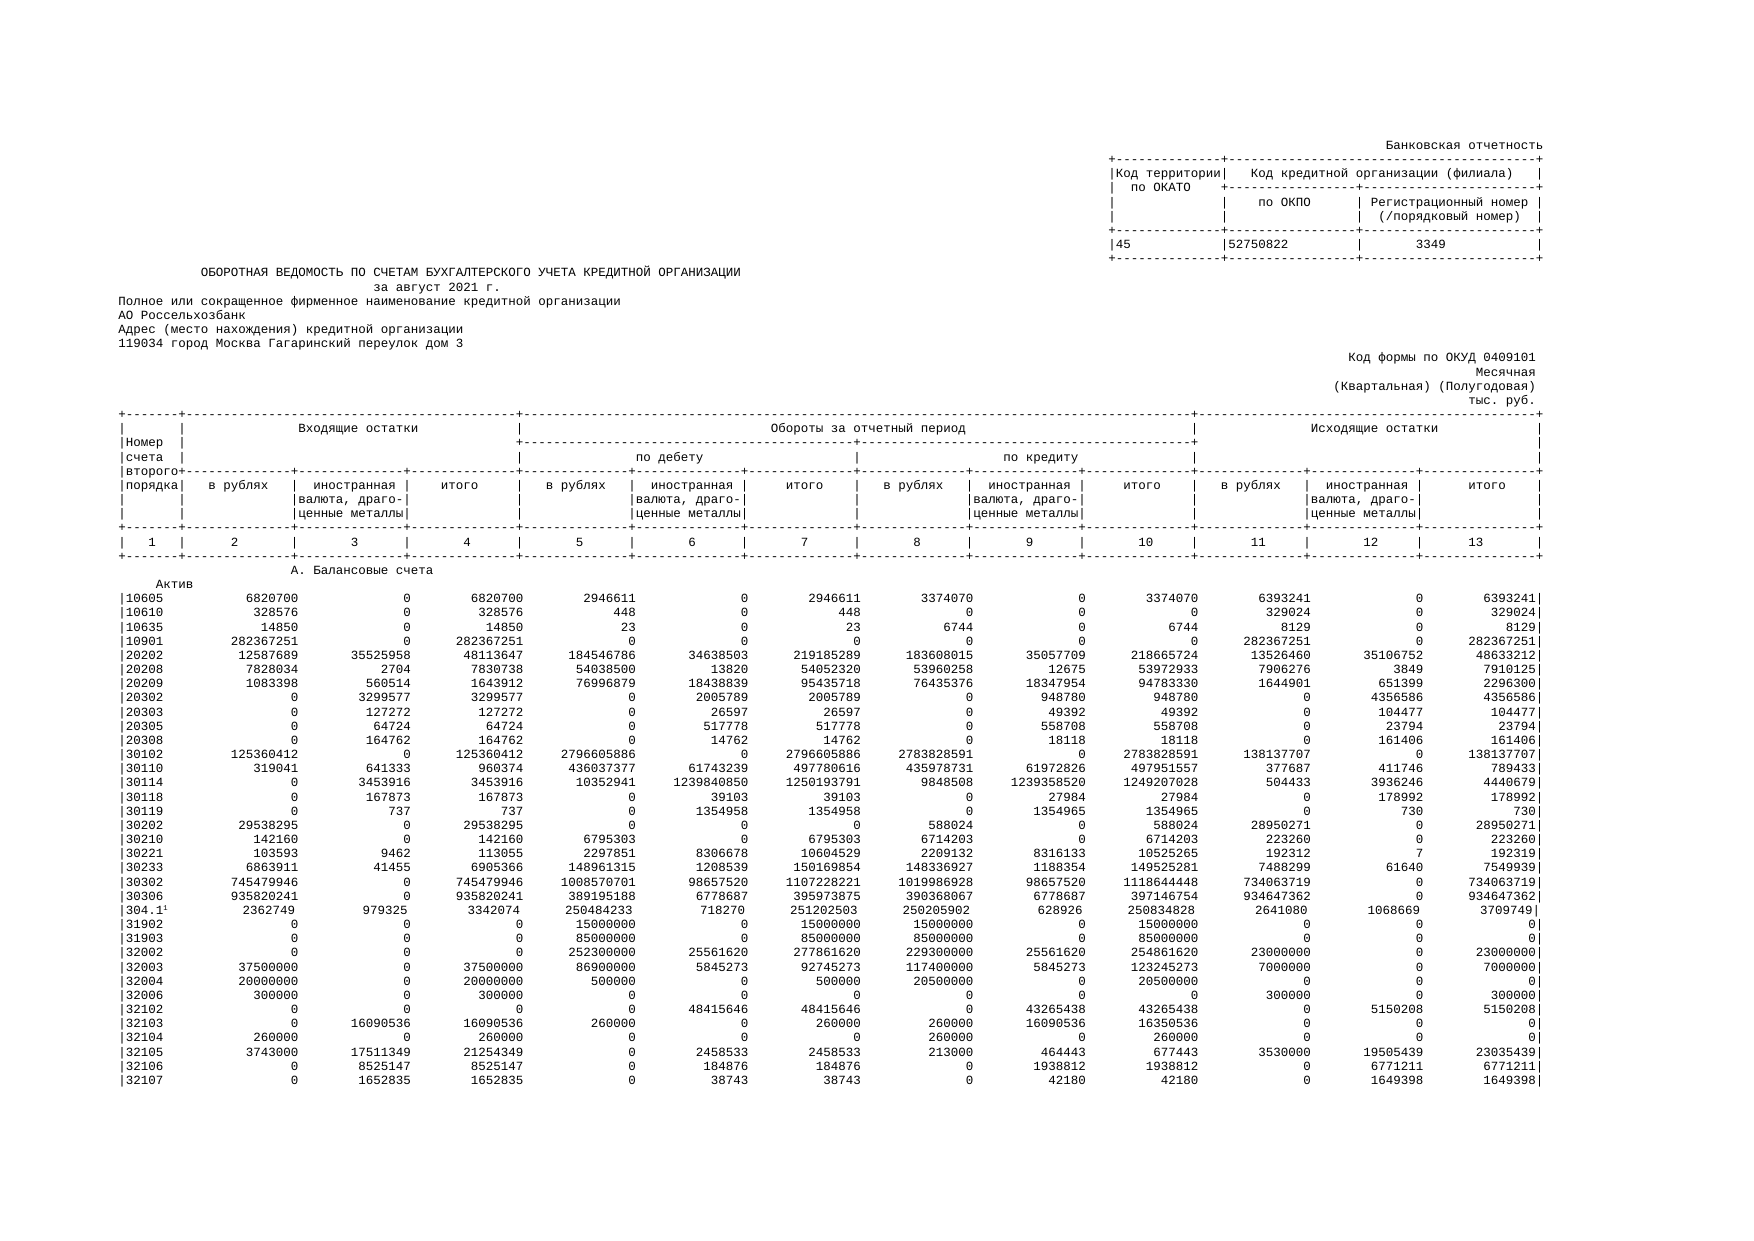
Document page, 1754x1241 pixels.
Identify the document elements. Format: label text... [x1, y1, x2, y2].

text |32105 3743000 17511349 21254349 0 2458533 2458533 213000 464443 677443 3530000 19505439 23035439| [118, 1046, 1636, 1060]
text |30110 319041 641333 960374 436037377 61743239 497780616 435978731 61972826 497951557 377687 411746 789433| [118, 762, 1636, 776]
text ОБОРОТНАЯ ВЕДОМОСТЬ ПО СЧЕТАМ БУХГАЛТЕРСКОГО УЧЕТА КРЕДИТНОЙ ОРГАНИЗАЦИИ [118, 266, 1636, 281]
text +-------+--------------+--------------+--------------+--------------+--------------+--------------+--------------+--------------+--------------+--------------+--------------+---------------+ [118, 550, 1636, 564]
text тыс. руб. [118, 394, 1636, 408]
text Актив [118, 578, 1636, 592]
text |32104 260000 0 260000 0 0 0 260000 0 260000 0 0 0| [118, 1031, 1636, 1046]
text | | | (/порядковый номер) | [118, 210, 1636, 224]
text |32002 0 0 0 252300000 25561620 277861620 229300000 25561620 254861620 23000000 0 23000000| [118, 946, 1636, 961]
text |30210 142160 0 142160 6795303 0 6795303 6714203 0 6714203 223260 0 223260| [118, 833, 1636, 847]
text +--------------+-----------------+-----------------------+ [118, 252, 1636, 266]
text |20202 12587689 35525958 48113647 184546786 34638503 219185289 183608015 35057709 218665724 13526460 35106752 48633212| [118, 649, 1636, 663]
text |32003 37500000 0 37500000 86900000 5845273 92745273 117400000 5845273 123245273 7000000 0 7000000| [118, 961, 1636, 975]
text |30114 0 3453916 3453916 10352941 1239840850 1250193791 9848508 1239358520 1249207028 504433 3936246 4440679| [118, 776, 1636, 791]
text +-------+--------------+--------------+--------------+--------------+--------------+--------------+--------------+--------------+--------------+--------------+--------------+---------------+ [118, 521, 1636, 536]
text |20302 0 3299577 3299577 0 2005789 2005789 0 948780 948780 0 4356586 4356586| [118, 691, 1636, 706]
text |10901 282367251 0 282367251 0 0 0 0 0 0 282367251 0 282367251| [118, 635, 1636, 649]
text |20308 0 164762 164762 0 14762 14762 0 18118 18118 0 161406 161406| [118, 734, 1636, 748]
text | | |ценные металлы| | |ценные металлы| | |ценные металлы| | |ценные металлы| | [118, 507, 1636, 521]
text Месячная [118, 366, 1636, 380]
text |30302 745479946 0 745479946 1008570701 98657520 1107228221 1019986928 98657520 1118644448 734063719 0 734063719| [118, 876, 1636, 890]
text | | Входящие остатки | Обороты за отчетный период | Исходящие остатки | [118, 422, 1636, 436]
text |второго+--------------+--------------+--------------+--------------+--------------+--------------+--------------+--------------+--------------+--------------+--------------+---------------+ [118, 465, 1636, 479]
text |45 |52750822 | 3349 | [118, 238, 1636, 252]
text |31903 0 0 0 85000000 0 85000000 85000000 0 85000000 0 0 0| [118, 932, 1636, 946]
text |30119 0 737 737 0 1354958 1354958 0 1354965 1354965 0 730 730| [118, 805, 1636, 819]
text | 1 | 2 | 3 | 4 | 5 | 6 | 7 | 8 | 9 | 10 | 11 | 12 | 13 | [118, 536, 1636, 550]
text +--------------+-----------------------------------------+ [118, 153, 1636, 167]
text |30102 125360412 0 125360412 2796605886 0 2796605886 2783828591 0 2783828591 138137707 0 138137707| [118, 748, 1636, 762]
text |счета | | по дебету | по кредиту | | [118, 451, 1636, 465]
text |30306 935820241 0 935820241 389195188 6778687 395973875 390368067 6778687 397146754 934647362 0 934647362| [118, 890, 1636, 904]
text |32102 0 0 0 0 48415646 48415646 0 43265438 43265438 0 5150208 5150208| [118, 1003, 1636, 1017]
text |32106 0 8525147 8525147 0 184876 184876 0 1938812 1938812 0 6771211 6771211| [118, 1060, 1636, 1074]
text |32107 0 1652835 1652835 0 38743 38743 0 42180 42180 0 1649398 1649398| [118, 1074, 1636, 1088]
text |порядка| в рублях | иностранная | итого | в рублях | иностранная | итого | в рублях | иностранная | итого | в рублях | иностранная | итого | [118, 479, 1636, 493]
text |Нoмер | +--------------------------------------------+--------------------------------------------+ | [118, 436, 1636, 451]
text |31902 0 0 0 15000000 0 15000000 15000000 0 15000000 0 0 0| [118, 918, 1636, 932]
text | | |валюта, драго-| | |валюта, драго-| | |валюта, драго-| | |валюта, драго-| | [118, 493, 1636, 507]
text |32006 300000 0 300000 0 0 0 0 0 0 300000 0 300000| [118, 989, 1636, 1003]
text за август 2021 г. [118, 281, 1636, 295]
text |30221 103593 9462 113055 2297851 8306678 10604529 2209132 8316133 10525265 192312 7 192319| [118, 847, 1636, 861]
text |30118 0 167873 167873 0 39103 39103 0 27984 27984 0 178992 178992| [118, 791, 1636, 805]
text |20305 0 64724 64724 0 517778 517778 0 558708 558708 0 23794 23794| [118, 720, 1636, 734]
text | | по ОКПО | Регистрационный номер | [118, 196, 1636, 210]
text |Код территории| Код кредитной организации (филиала) | [118, 167, 1636, 181]
text |20209 1083398 560514 1643912 76996879 18438839 95435718 76435376 18347954 94783330 1644901 651399 2296300| [118, 677, 1636, 691]
text Банковская отчетность [118, 139, 1636, 153]
text |10605 6820700 0 6820700 2946611 0 2946611 3374070 0 3374070 6393241 0 6393241| [118, 592, 1636, 606]
text (Квартальная) (Полугодовая) [118, 380, 1636, 394]
text |30202 29538295 0 29538295 0 0 0 588024 0 588024 28950271 0 28950271| [118, 819, 1636, 833]
text +--------------+-----------------+-----------------------+ [118, 224, 1636, 238]
text |20303 0 127272 127272 0 26597 26597 0 49392 49392 0 104477 104477| [118, 706, 1636, 720]
text Адрес (место нахождения) кредитной организации [118, 323, 1636, 337]
text АО Россельхозбанк [118, 309, 1636, 323]
text А. Балансовые счета [118, 564, 1636, 578]
text |20208 7828034 2704 7830738 54038500 13820 54052320 53960258 12675 53972933 7906276 3849 7910125| [118, 663, 1636, 677]
text |304.1 2362749 979325 3342074 250484233 718270 251202503 250205902 628926 250834828 2641080 1068669 3709749| [118, 904, 1636, 918]
text 119034 город Москва Гагаринский переулок дом 3 [118, 337, 1636, 351]
text |32004 20000000 0 20000000 500000 0 500000 20500000 0 20500000 0 0 0| [118, 975, 1636, 989]
text |10635 14850 0 14850 23 0 23 6744 0 6744 8129 0 8129| [118, 621, 1636, 635]
text +-------+--------------------------------------------+-----------------------------------------------------------------------------------------+---------------------------------------------+ [118, 408, 1636, 422]
text |32103 0 16090536 16090536 260000 0 260000 260000 16090536 16350536 0 0 0| [118, 1017, 1636, 1031]
text |10610 328576 0 328576 448 0 448 0 0 0 329024 0 329024| [118, 606, 1636, 621]
text |30233 6863911 41455 6905366 148961315 1208539 150169854 148336927 1188354 149525281 7488299 61640 7549939| [118, 861, 1636, 876]
text | по ОКАТО +-----------------+-----------------------+ [118, 181, 1636, 196]
text Код формы по ОКУД 0409101 [118, 351, 1636, 366]
text Полное или сокращенное фирменное наименование кредитной организации [118, 295, 1636, 309]
